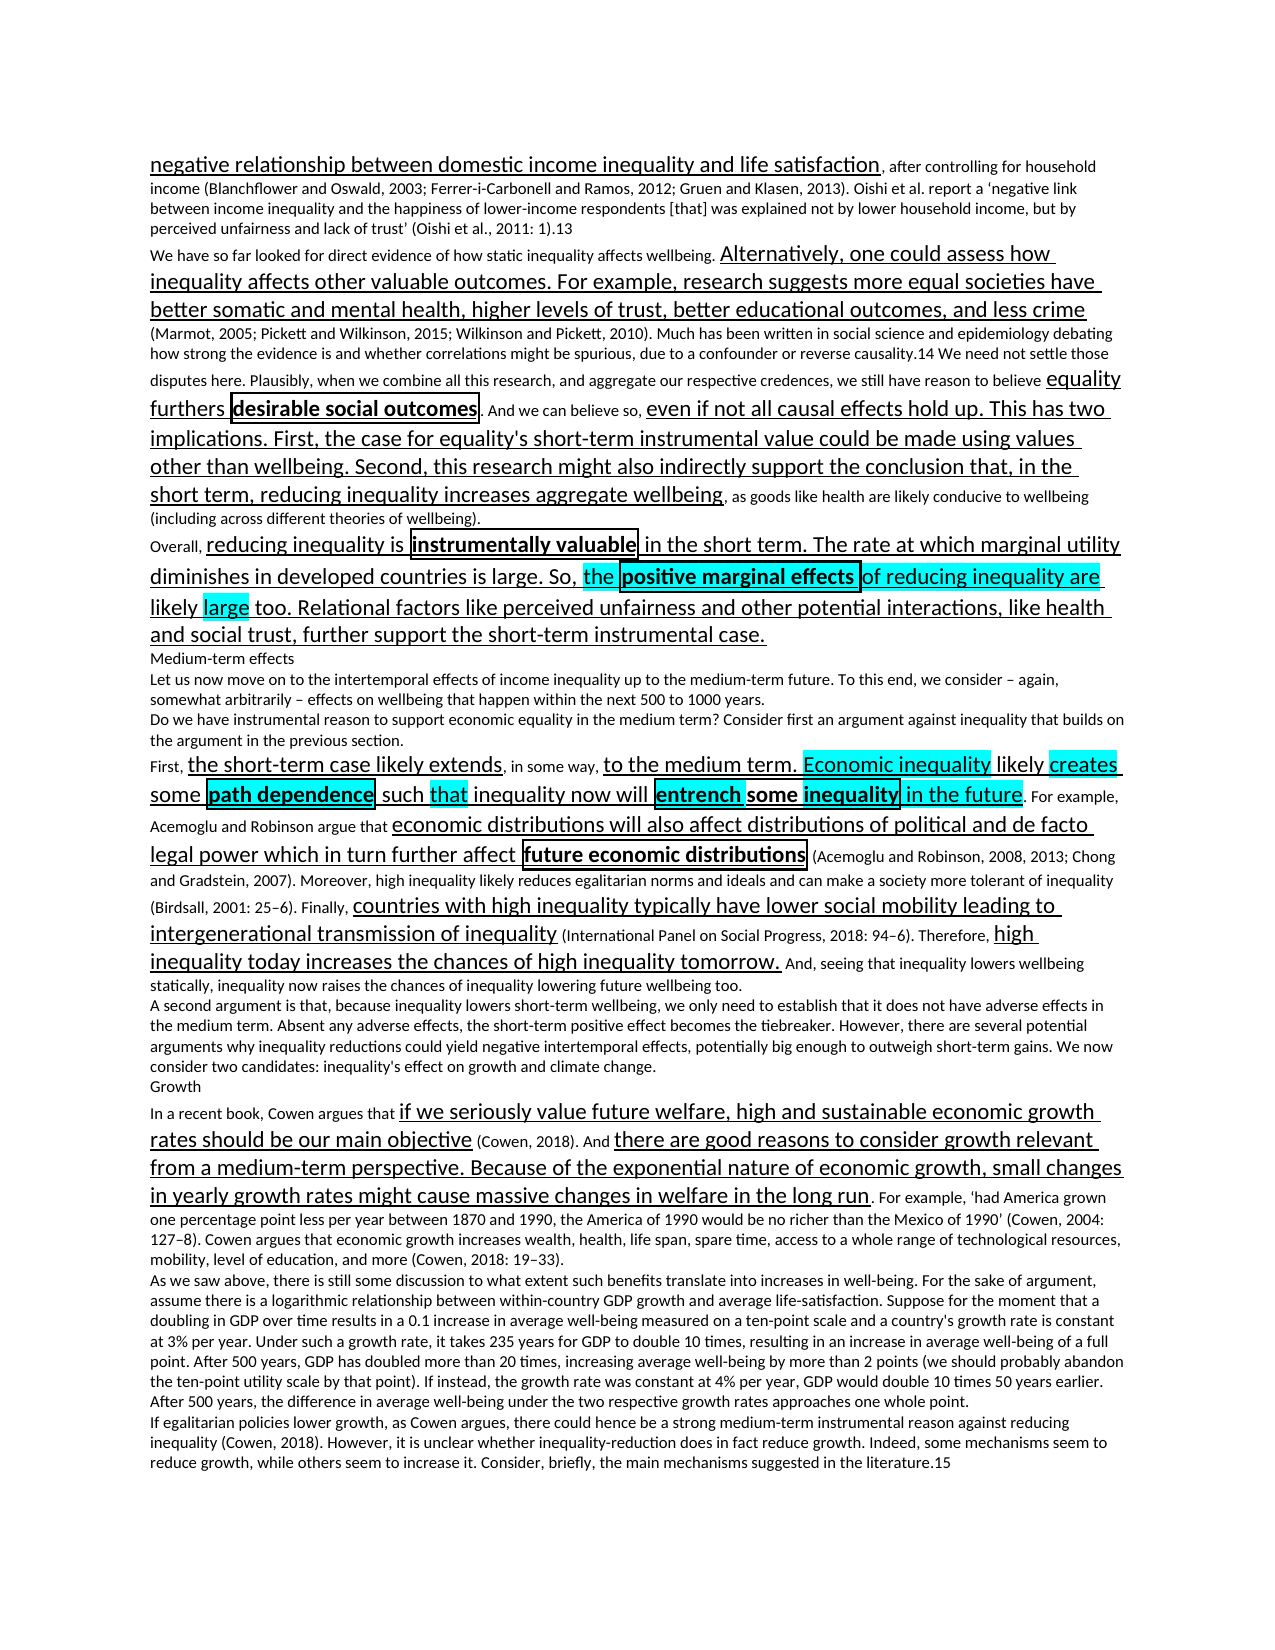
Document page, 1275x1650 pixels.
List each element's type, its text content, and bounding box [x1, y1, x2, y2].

text Do we have instrumental reason to support economic equality in the medium term? Consider first an argument against inequality that builds on the argument in the previous section. [150, 709, 1125, 750]
text Growth [150, 1077, 1125, 1097]
text In a recent book, Cowen argues that if we seriously value future welfare, high and sustainable economic growth rates should be our main objective (Cowen, 2018). And there are good reasons to consider growth relevant from a medium-term perspective. Because of the exponential nature of economic growth, small changes in yearly growth rates might cause massive changes in welfare in the long run. For example, ‘had America grown one percentage point less per year between 1870 and 1990, the America of 1990 would be no richer than the Mexico of 1990’ (Cowen, 2004: 127–8). Cowen argues that economic growth increases wealth, health, life span, spare time, access to a whole range of technological resources, mobility, level of education, and more (Cowen, 2018: 19–33). [150, 1097, 1125, 1270]
text Overall, reducing inequality is instrumentally valuable in the short term. The rate at which marginal utility diminishes in developed countries is large. So, the positive marginal effects of reducing inequality are likely large too. Relational factors like perceived unfairness and other potential interactions, like health and social trust, further support the short-term instrumental case. [150, 528, 1125, 649]
text Let us now move on to the intertemporal effects of income inequality up to the medium-term future. To this end, we consider – again, somewhat arbitrarily – effects on wellbeing that happen within the next 500 to 1000 years. [150, 669, 1125, 709]
text As we saw above, there is still some discussion to what extent such benefits translate into increases in well-being. For the sake of argument, assume there is a logarithmic relationship between within-country GDP growth and average life-satisfaction. Suppose for the moment that a doubling in GDP over time results in a 0.1 increase in average well-being measured on a ten-point scale and a country's growth rate is constant at 3% per year. Under such a growth rate, it takes 235 years for GDP to double 10 times, resulting in an increase in average well-being of a full point. After 500 years, GDP has doubled more than 20 times, increasing average well-being by more than 2 points (we should probably abandon the ten-point utility scale by that point). If instead, the growth rate was constant at 4% per year, GDP would double 10 times 50 years earlier. After 500 years, the difference in average well-being under the two respective growth rates approaches one whole point. [150, 1270, 1125, 1412]
text We have so far looked for direct evidence of how static inequality affects wellbeing. Alternatively, one could assess how inequality affects other valuable outcomes. For example, research suggests more equal societies have better somatic and mental health, higher levels of trust, better educational outcomes, and less crime (Marmot, 2005; Pickett and Wilkinson, 2015; Wilkinson and Pickett, 2010). Much has been written in social science and epidemiology debating how strong the evidence is and whether correlations might be spurious, due to a confounder or reverse causality.14 We need not settle those disputes here. Plausibly, when we combine all this research, and aggregate our respective credences, we still have reason to believe equality furthers desirable social outcomes. And we can believe so, even if not all causal effects hold up. This has two implications. First, the case for equality's short-term instrumental value could be made using values other than wellbeing. Second, this research might also indirectly support the conclusion that, in the short term, reducing inequality increases aggregate wellbeing, as goods like health are likely conducive to wellbeing (including across different theories of wellbeing). [150, 239, 1125, 528]
text Medium-term effects [150, 649, 1125, 669]
text If egalitarian policies lower growth, as Cowen argues, there could hence be a strong medium-term instrumental reason against reducing inequality (Cowen, 2018). However, it is unclear whether inequality-reduction does in fact reduce growth. Indeed, some mechanisms seem to reduce growth, while others seem to increase it. Consider, briefly, the main mechanisms suggested in the literature.15 [150, 1412, 1125, 1473]
text First, the short-term case likely extends, in some way, to the medium term. Economic inequality likely creates some path dependence such that inequality now will entrench some inequality in the future. For example, Acemoglu and Robinson argue that economic distributions will also affect distributions of political and de facto legal power which in turn further affect future economic distributions (Acemoglu and Robinson, 2008, 2013; Chong and Gradstein, 2007). Moreover, high inequality likely reduces egalitarian norms and ideals and can make a society more tolerant of inequality (Birdsall, 2001: 25–6). Finally, countries with high inequality typically have lower social mobility leading to intergenerational transmission of inequality (International Panel on Social Progress, 2018: 94–6). Therefore, high inequality today increases the chances of high inequality tomorrow. And, seeing that inequality lowers wellbeing statically, inequality now raises the chances of inequality lowering future wellbeing too. [150, 750, 1125, 995]
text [150, 150, 1125, 239]
text A second argument is that, because inequality lowers short-term wellbeing, we only need to establish that it does not have adverse effects in the medium term. Absent any adverse effects, the short-term positive effect becomes the tiebreaker. However, there are several potential arguments why inequality reductions could yield negative intertemporal effects, potentially big enough to outweigh short-term gains. We now consider two candidates: inequality's effect on growth and climate change. [150, 995, 1125, 1077]
